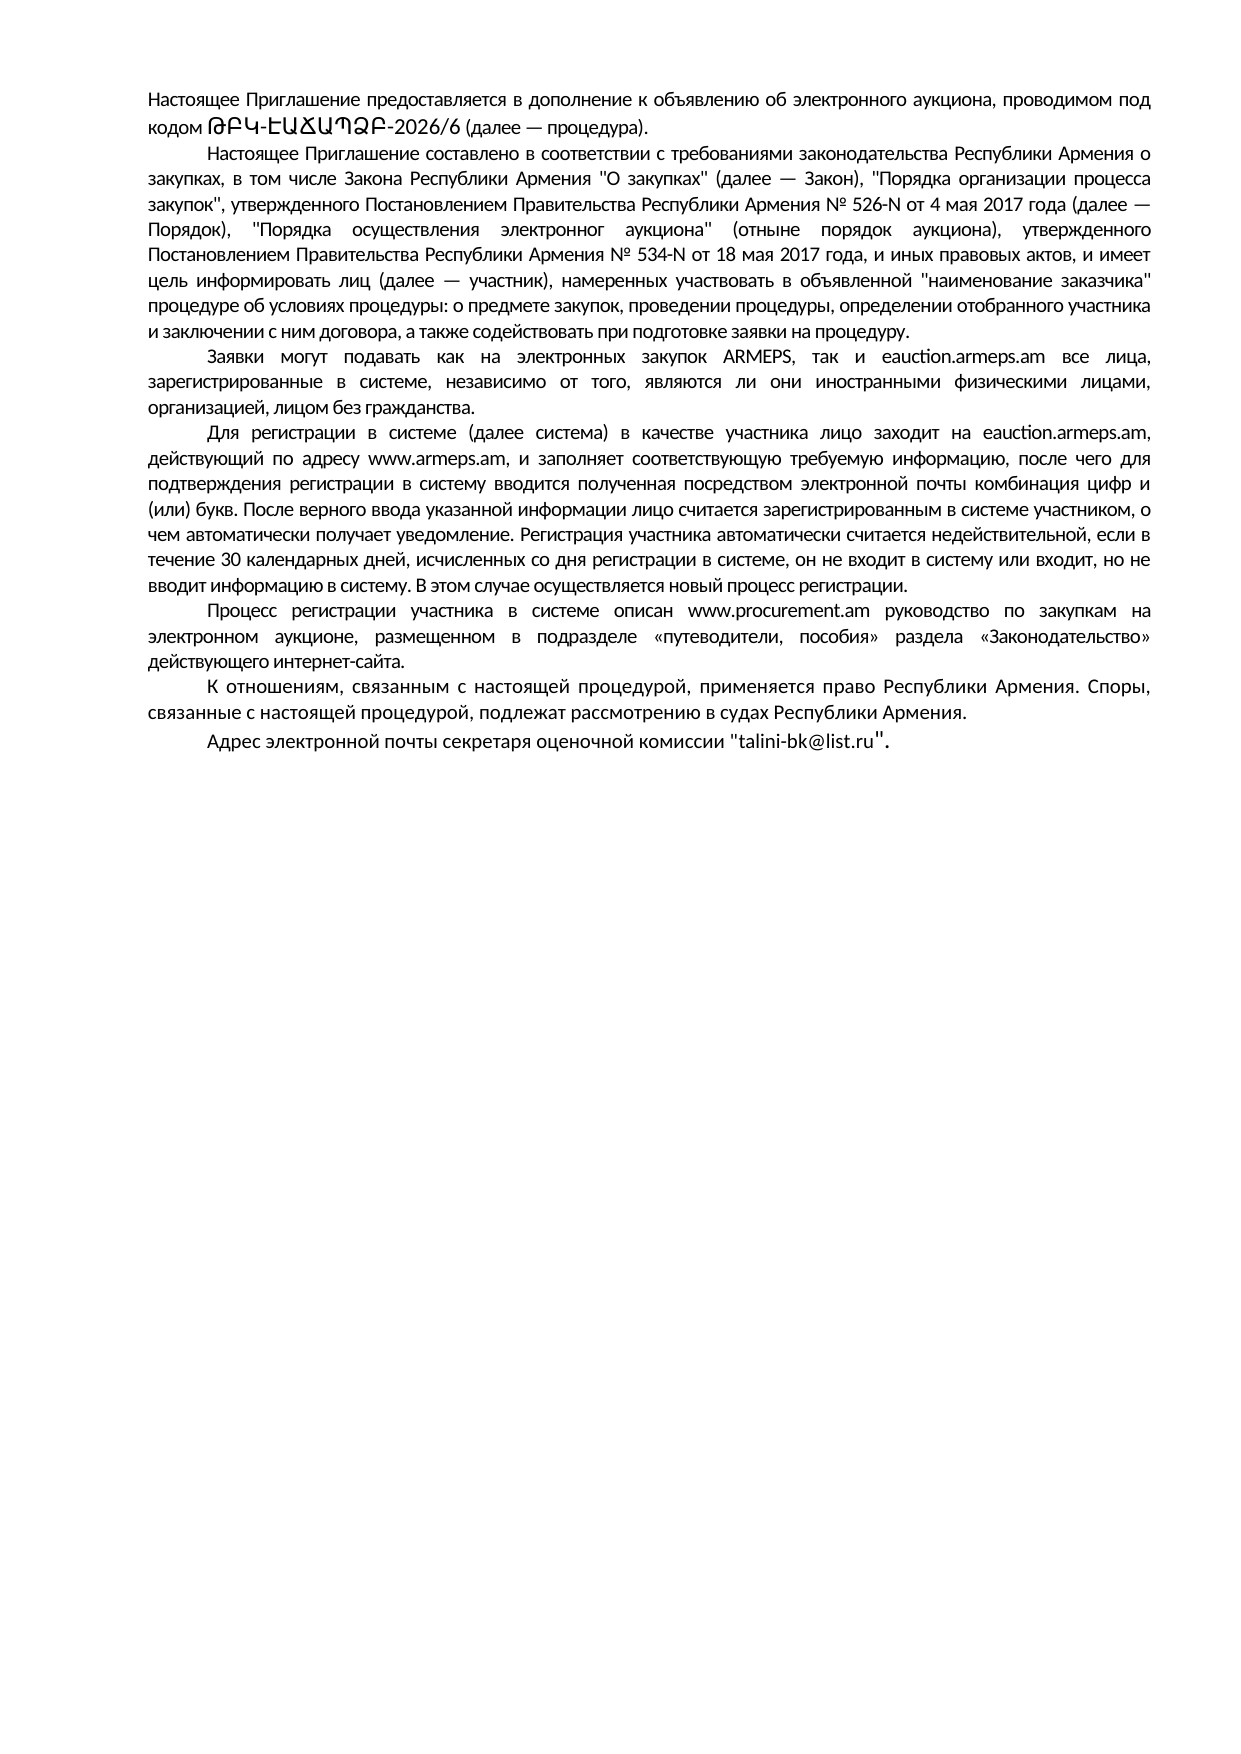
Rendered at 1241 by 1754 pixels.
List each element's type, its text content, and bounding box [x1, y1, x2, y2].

text Заявки могут подавать как на электронных закупок ARMEPS, так и eauction.armeps.am все лица, зарегистрированные в системе, независимо от того, являются ли они иностранными физическими лицами, организацией, лицом без гражданства. [148, 343, 1152, 419]
text Настоящее Приглашение составлено в соответствии с требованиями законодательства Республики Армения о закупках, в том числе Закона Республики Армения "О закупках" (далее — Закон), "Порядка организации процесса закупок", утвержденного Постановлением Правительства Республики Армения № 526-N от 4 мая 2017 года (далее — Порядок), "Порядка осуществления электронног аукциона" (отныне порядок аукциона), утвержденного Постановлением Правительства Республики Армения № 534-N от 18 мая 2017 года, и иных правовых актов, и имеет цель информировать лиц (далее — участник), намеренных участвовать в объявленной "наименование заказчика" процедуре об условиях процедуры: о предмете закупок, проведении процедуры, определении отобранного участника и заключении с ним договора, а также содействовать при подготовке заявки на процедуру. [148, 140, 1152, 343]
text Для регистрации в системе (далее система) в качестве участника лицо заходит на eauction.armeps.am, действующий по адресу www.armeps.am, и заполняет соответствующую требуемую информацию, после чего для подтверждения регистрации в систему вводится полученная посредством электронной почты комбинация цифр и (или) букв. После верного ввода указанной информации лицо считается зарегистрированным в системе участником, о чем автоматически получает уведомление. Регистрация участника автоматически считается недействительной, если в течение 30 календарных дней, исчисленных со дня регистрации в системе, он не входит в систему или входит, но не вводит информацию в систему. В этом случае осуществляется новый процесс регистрации. [148, 419, 1152, 597]
text Процесс регистрации участника в системе описан www.procurement.am руководство по закупкам на электронном аукционе, размещенном в подразделе «путеводители, пособия» раздела «Законодательство» действующего интернет-сайта. [148, 597, 1152, 674]
text Адрес электронной почты секретаря оценочной комиссии "talini-bk@list.ru". [148, 724, 1152, 755]
text К отношениям, связанным с настоящей процедурой, применяется право Республики Армения. Споры, связанные с настоящей процедурой, подлежат рассмотрению в судах Республики Армения. [148, 674, 1152, 724]
text Настоящее Приглашение предоставляется в дополнение к объявлению об электронного аукциона, проводимом под кодом ԹԲԿ-ԷԱՃԱՊՁԲ-2026/6 (далее — процедура). [148, 86, 1152, 140]
